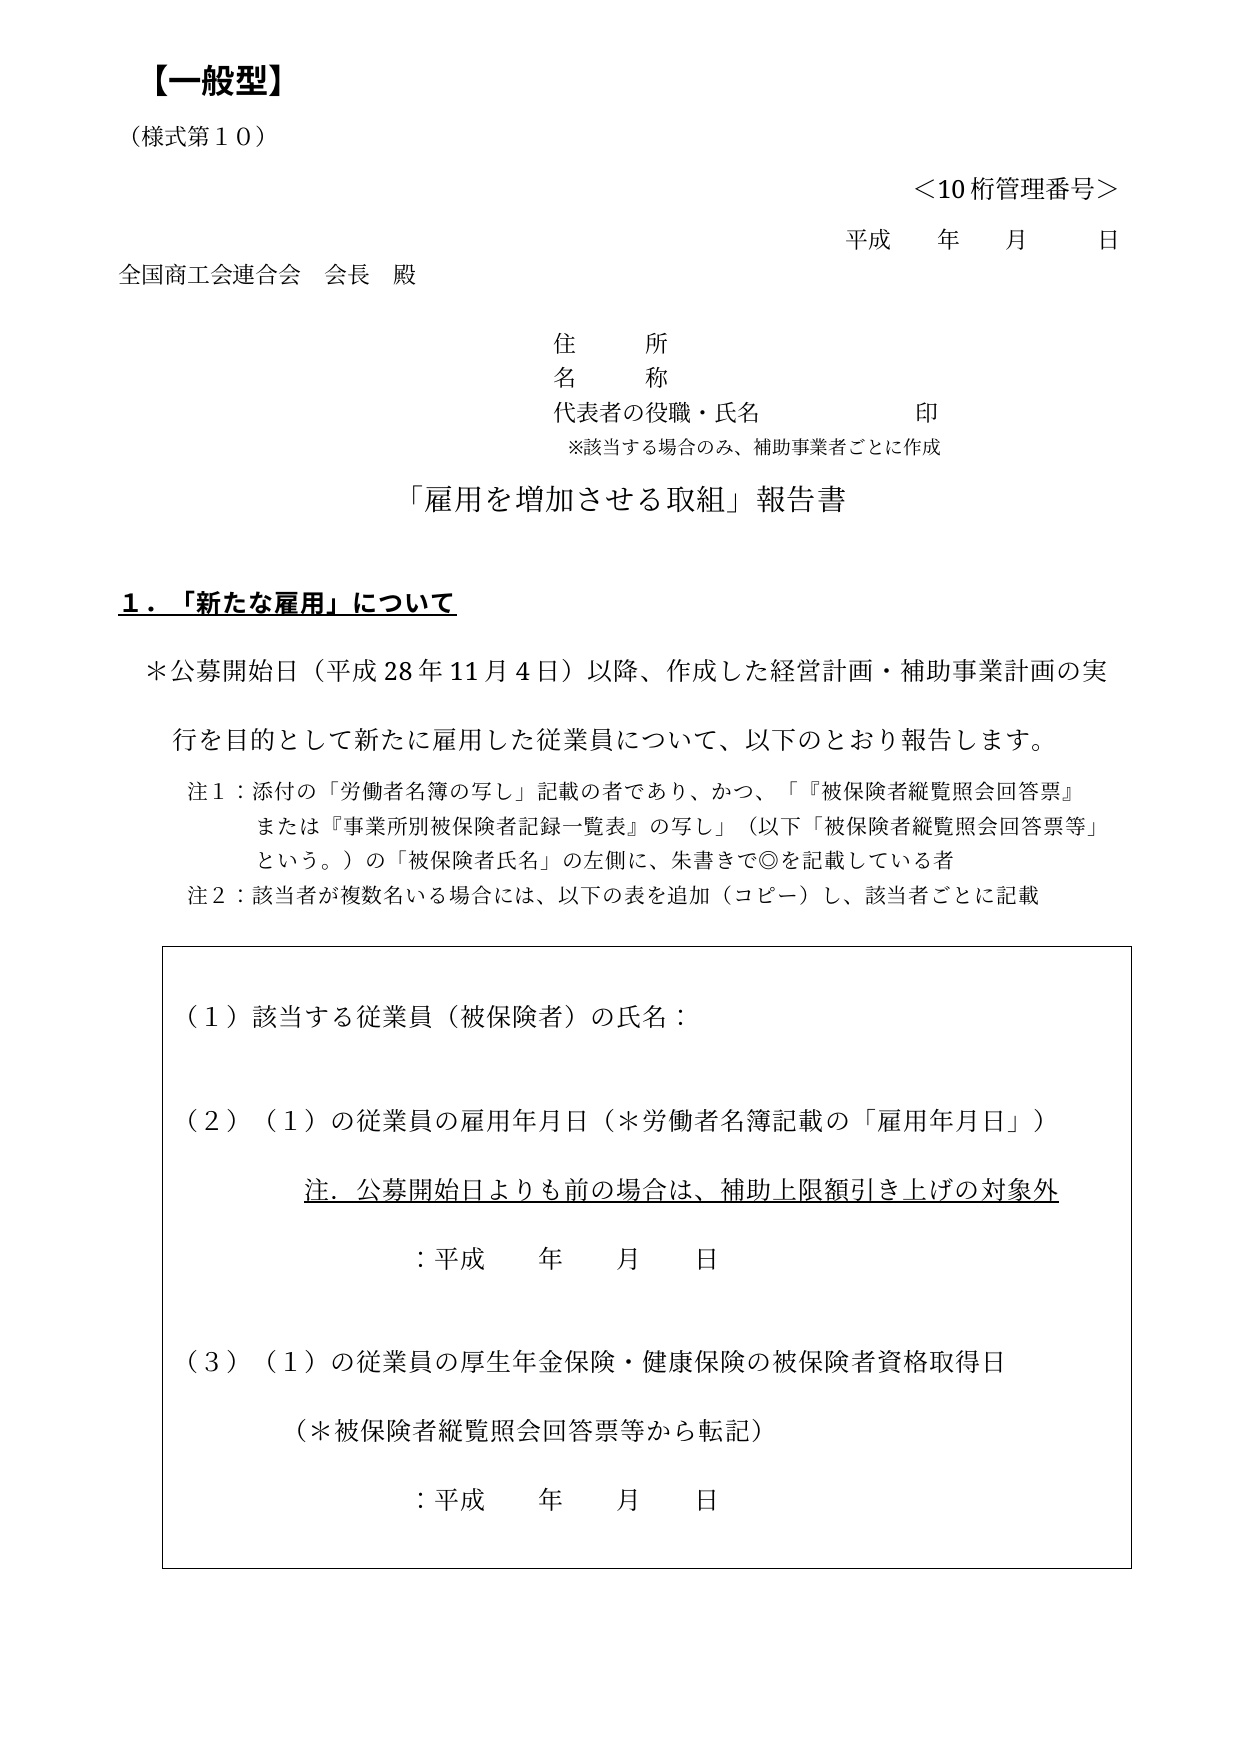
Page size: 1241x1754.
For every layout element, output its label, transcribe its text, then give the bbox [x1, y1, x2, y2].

text 「雇用を増加させる取組」報告書 [118, 463, 1122, 532]
text 行を目的として新たに雇用した従業員について、以下のとおり報告します。 [118, 704, 1137, 773]
text 平成 年 月 日 [118, 222, 1120, 256]
text または『事業所別被保険者記録一覧表』の写し」（以下「被保険者縦覧照会回答票等」 [118, 808, 1137, 842]
text 名 称 [118, 360, 997, 394]
text ※該当する場合のみ、補助事業者ごとに作成 [118, 429, 1122, 463]
text ＜10桁管理番号＞ [118, 153, 1120, 222]
text 注２：該当者が複数名いる場合には、以下の表を追加（コピー）し、該当者ごとに記載 [118, 877, 1137, 911]
text 住 所 [118, 325, 997, 360]
text 代表者の役職・氏名 印 [118, 394, 1097, 429]
text ＊公募開始日（平成28年11月4日）以降、作成した経営計画・補助事業計画の実 [118, 636, 1137, 704]
text という。）の「被保険者氏名」の左側に、朱書きで◎を記載している者 [118, 842, 1137, 877]
text １．「新たな雇用」について [118, 567, 1137, 636]
text 注１：添付の「労働者名簿の写し」記載の者であり、かつ、「『被保険者縦覧照会回答票』 [118, 773, 1137, 808]
text 全国商工会連合会 会長 殿 [118, 256, 1122, 291]
text （様式第１０） [118, 118, 1034, 153]
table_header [163, 947, 1131, 1568]
